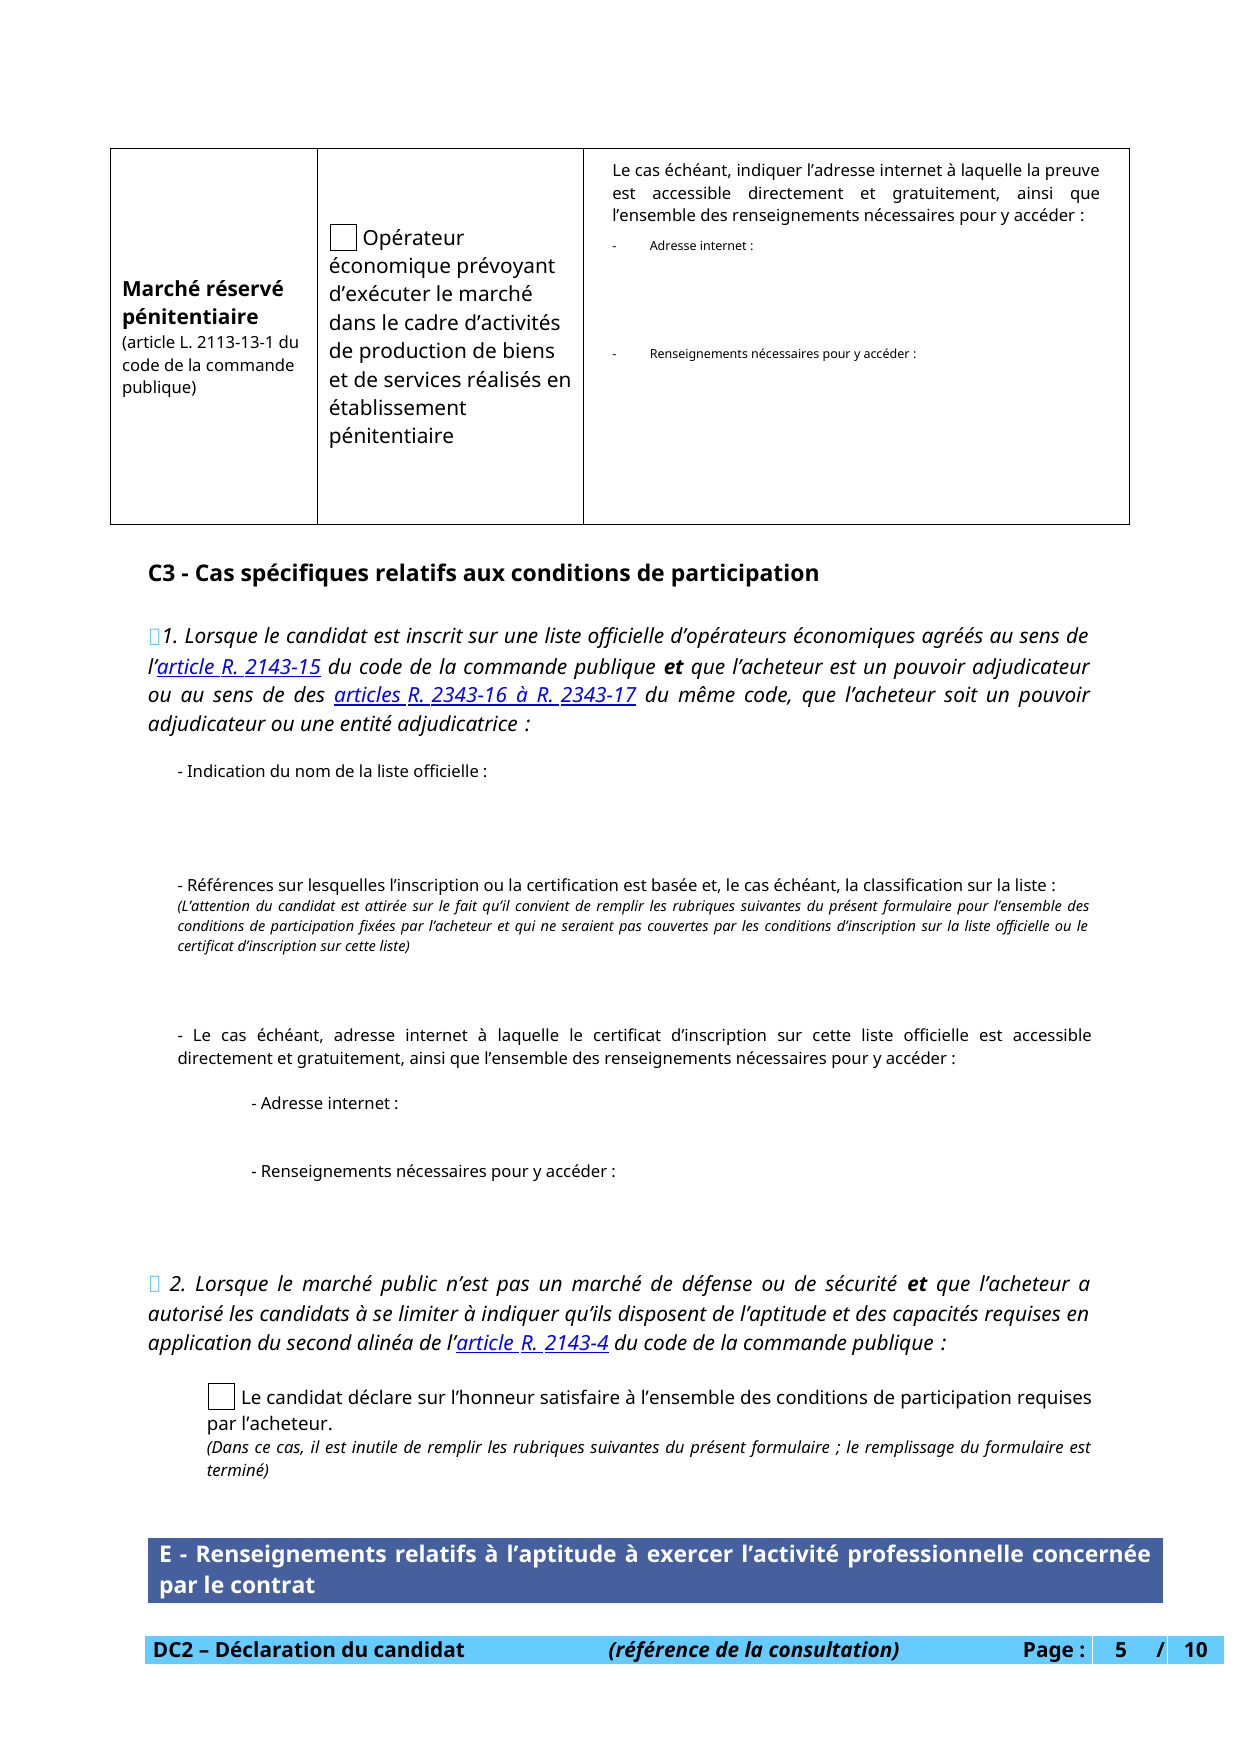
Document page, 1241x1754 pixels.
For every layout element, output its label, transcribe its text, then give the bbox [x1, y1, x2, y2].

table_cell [584, 149, 1129, 524]
text - Références sur lesquelles l’inscription ou la certification est basée et, le cas échéant, la classification sur la liste : [177, 873, 1093, 896]
text C3 - Cas spécifiques relatifs aux conditions de participation [148, 556, 1093, 588]
text Le candidat déclare sur l’honneur satisfaire à l’ensemble des conditions de participation requises par l’acheteur. [207, 1382, 1093, 1436]
text - Indication du nom de la liste officielle : [177, 760, 1093, 782]
text (L’attention du candidat est attirée sur le fait qu’il convient de remplir les rubriques suivantes du présent formulaire pour l’ensemble des conditions de participation fixées par l’acheteur et qui ne seraient pas couvertes par les conditions d’inscription sur la liste officielle ou le certificat d’inscription sur cette liste) [177, 896, 1093, 956]
table_header E - Renseignements relatifs à l’aptitude à exercer l’activité professionnelle concernée par le contrat [148, 1538, 1163, 1603]
text - Le cas échéant, adresse internet à laquelle le certificat d’inscription sur cette liste officielle est accessible directement et gratuitement, ainsi que l’ensemble des renseignements nécessaires pour y accéder : [177, 1024, 1093, 1069]
text - Adresse internet : [251, 1092, 1093, 1115]
table_cell Marché réservé pénitentiaire (article L. 2113-13-1 du code de la commande publique) [111, 149, 317, 524]
text (Dans ce cas, il est inutile de remplir les rubriques suivantes du présent formulaire ; le remplissage du formulaire est terminé) [207, 1436, 1093, 1481]
text  2. Lorsque le marché public n’est pas un marché de défense ou de sécurité et que l’acheteur a autorisé les candidats à se limiter à indiquer qu’ils disposent de l’aptitude et des capacités requises en application du second alinéa de l’article R. 2143-4 du code de la commande publique : [148, 1267, 1093, 1356]
table_cell Opérateur économique prévoyant d’exécuter le marché dans le cadre d’activités de production de biens et de services réalisés en établissement pénitentiaire [318, 149, 583, 524]
text - Renseignements nécessaires pour y accéder : [251, 1160, 1093, 1183]
text 1. Lorsque le candidat est inscrit sur une liste officielle d’opérateurs économiques agréés au sens de l’article R. 2143-15 du code de la commande publique et que l’acheteur est un pouvoir adjudicateur ou au sens de des articles R. 2343-16 à R. 2343-17 du même code, que l’acheteur soit un pouvoir adjudicateur ou une entité adjudicatrice : [148, 619, 1093, 737]
